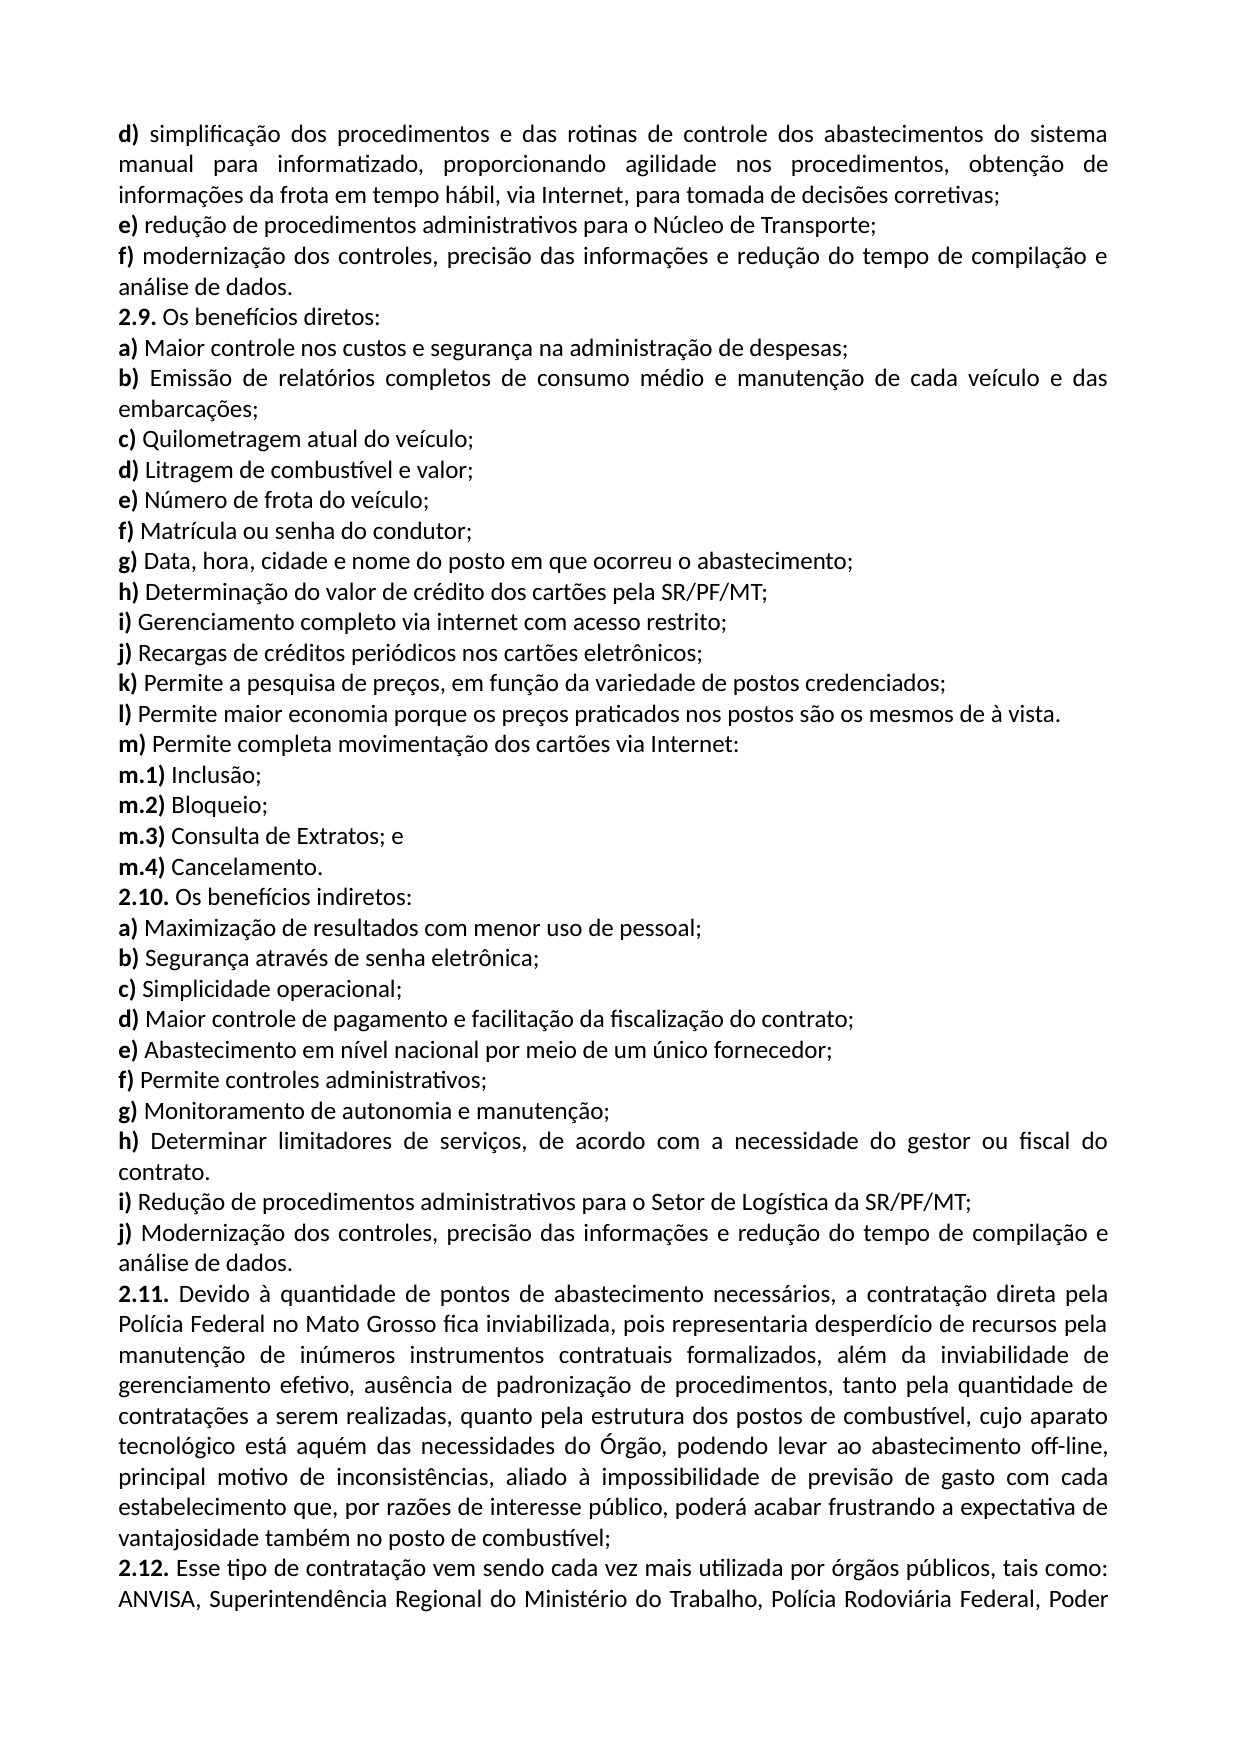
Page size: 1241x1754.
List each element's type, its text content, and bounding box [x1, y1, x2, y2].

text k) Permite a pesquisa de preços, em função da variedade de postos credenciados; [118, 667, 1109, 698]
text e) redução de procedimentos administrativos para o Núcleo de Transporte; [118, 210, 1109, 240]
text j) Recargas de créditos periódicos nos cartões eletrônicos; [118, 637, 1109, 667]
text b) Emissão de relatórios completos de consumo médio e manutenção de cada veículo e das embarcações; [118, 362, 1109, 423]
text a) Maximização de resultados com menor uso de pessoal; [118, 912, 1109, 942]
text 2.10. Os benefícios indiretos: [118, 881, 1109, 912]
text m.4) Cancelamento. [118, 851, 1109, 881]
text e) Abastecimento em nível nacional por meio de um único fornecedor; [118, 1034, 1109, 1064]
text d) simplificação dos procedimentos e das rotinas de controle dos abastecimentos do sistema manual para informatizado, proporcionando agilidade nos procedimentos, obtenção de informações da frota em tempo hábil, via Internet, para tomada de decisões corretivas; [118, 118, 1109, 210]
text f) Matrícula ou senha do condutor; [118, 515, 1109, 545]
text a) Maior controle nos custos e segurança na administração de despesas; [118, 332, 1109, 362]
text g) Data, hora, cidade e nome do posto em que ocorreu o abastecimento; [118, 545, 1109, 576]
text j) Modernização dos controles, precisão das informações e redução do tempo de compilação e análise de dados. [118, 1217, 1109, 1278]
text m) Permite completa movimentação dos cartões via Internet: [118, 728, 1109, 759]
text e) Número de frota do veículo; [118, 484, 1109, 515]
text d) Litragem de combustível e valor; [118, 454, 1109, 484]
text 2.9. Os benefícios diretos: [118, 301, 1109, 332]
text f) Permite controles administrativos; [118, 1064, 1109, 1095]
text m.1) Inclusão; [118, 759, 1109, 789]
text i) Redução de procedimentos administrativos para o Setor de Logística da SR/PF/MT; [118, 1186, 1109, 1217]
text m.2) Bloqueio; [118, 789, 1109, 820]
text f) modernização dos controles, precisão das informações e redução do tempo de compilação e análise de dados. [118, 240, 1109, 301]
text h) Determinar limitadores de serviços, de acordo com a necessidade do gestor ou fiscal do contrato. [118, 1125, 1109, 1186]
text 2.11. Devido à quantidade de pontos de abastecimento necessários, a contratação direta pela Polícia Federal no Mato Grosso fica inviabilizada, pois representaria desperdício de recursos pela manutenção de inúmeros instrumentos contratuais formalizados, além da inviabilidade de gerenciamento efetivo, ausência de padronização de procedimentos, tanto pela quantidade de contratações a serem realizadas, quanto pela estrutura dos postos de combustível, cujo aparato tecnológico está aquém das necessidades do Órgão, podendo levar ao abastecimento off-line, principal motivo de inconsistências, aliado à impossibilidade de previsão de gasto com cada estabelecimento que, por razões de interesse público, poderá acabar frustrando a expectativa de vantajosidade também no posto de combustível; [118, 1278, 1109, 1553]
text d) Maior controle de pagamento e facilitação da fiscalização do contrato; [118, 1003, 1109, 1034]
text g) Monitoramento de autonomia e manutenção; [118, 1095, 1109, 1125]
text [118, 1553, 1109, 1614]
text c) Quilometragem atual do veículo; [118, 423, 1109, 454]
text l) Permite maior economia porque os preços praticados nos postos são os mesmos de à vista. [118, 698, 1109, 728]
text m.3) Consulta de Extratos; e [118, 820, 1109, 851]
text b) Segurança através de senha eletrônica; [118, 942, 1109, 973]
text h) Determinação do valor de crédito dos cartões pela SR/PF/MT; [118, 576, 1109, 606]
text i) Gerenciamento completo via internet com acesso restrito; [118, 606, 1109, 637]
text c) Simplicidade operacional; [118, 973, 1109, 1003]
